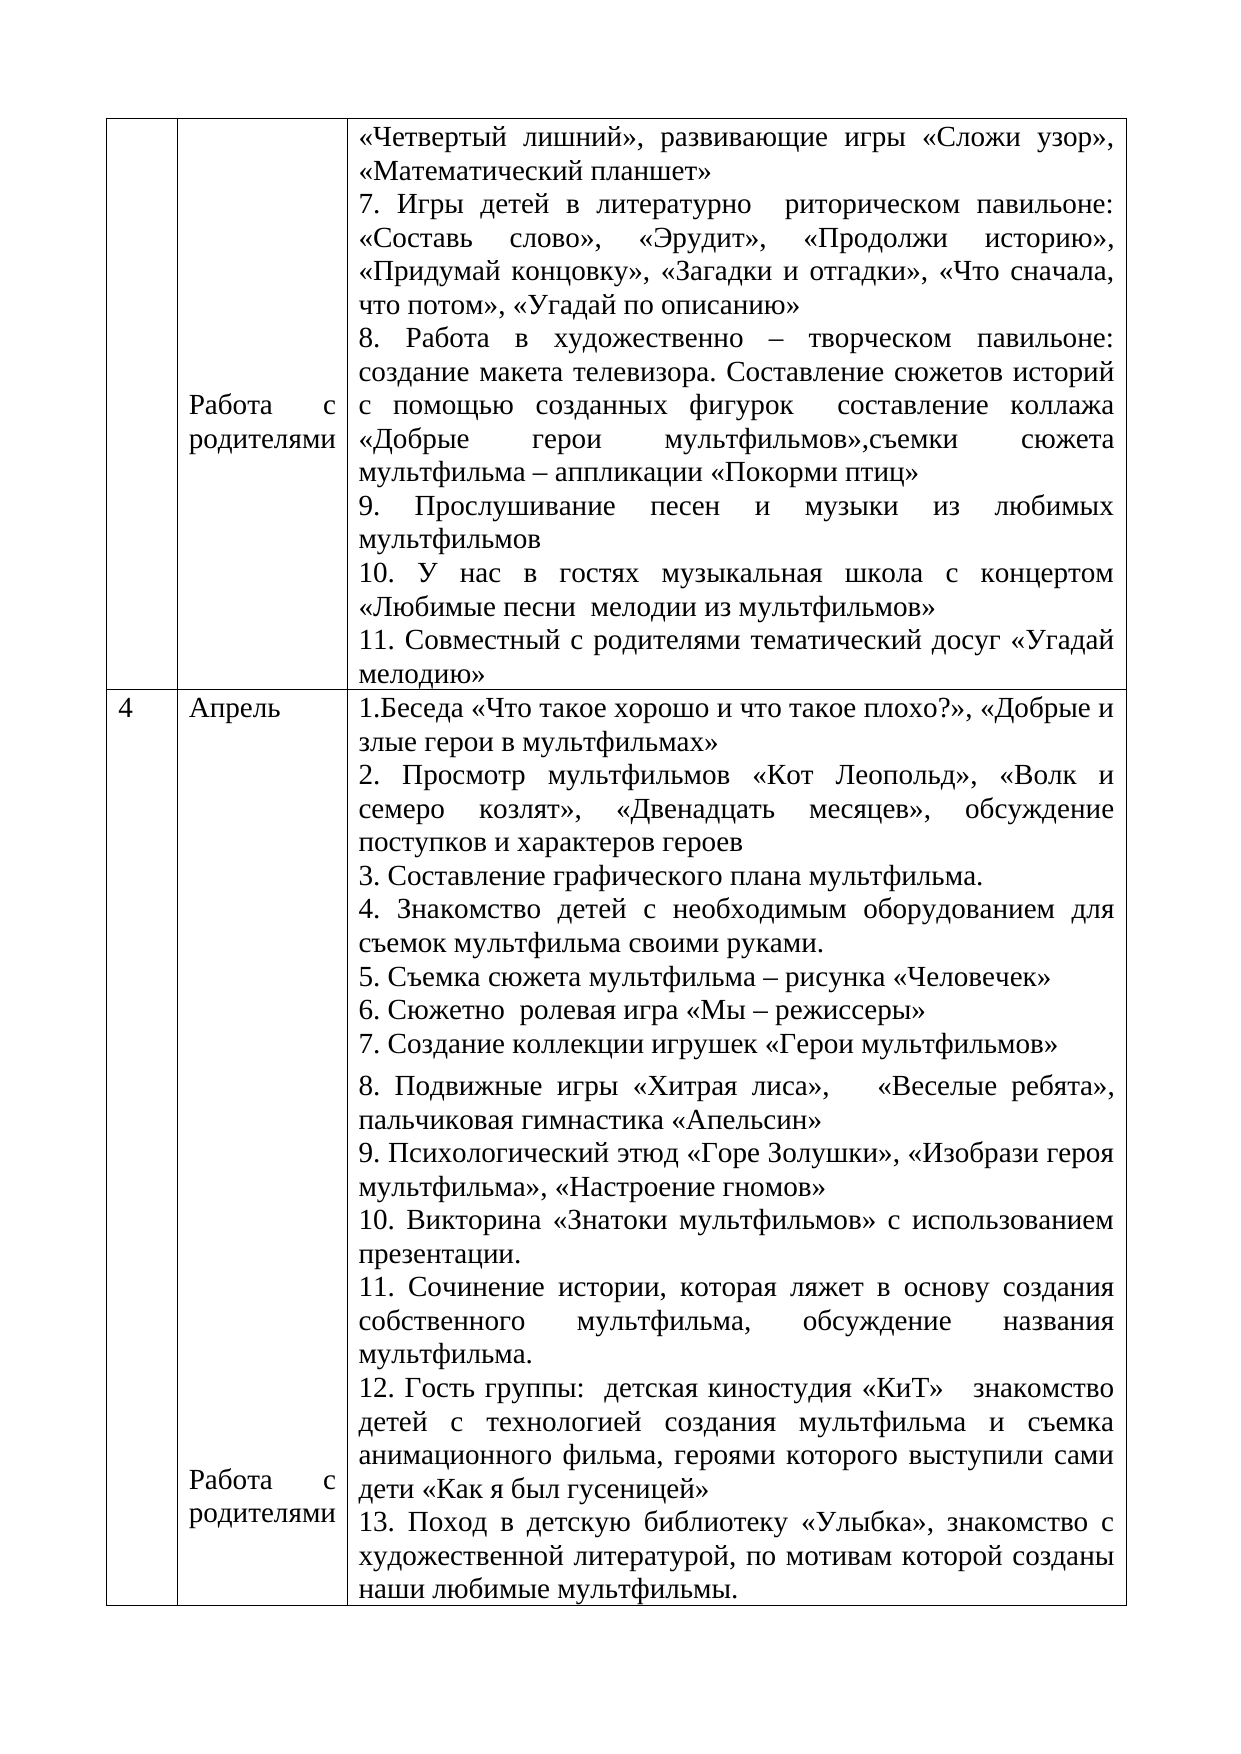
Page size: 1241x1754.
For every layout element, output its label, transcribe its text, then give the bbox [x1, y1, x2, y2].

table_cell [178, 690, 347, 1605]
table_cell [178, 119, 347, 689]
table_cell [348, 119, 1126, 689]
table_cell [348, 690, 1126, 1605]
table_cell 4 [107, 690, 177, 1605]
table_cell 3 [107, 119, 177, 689]
